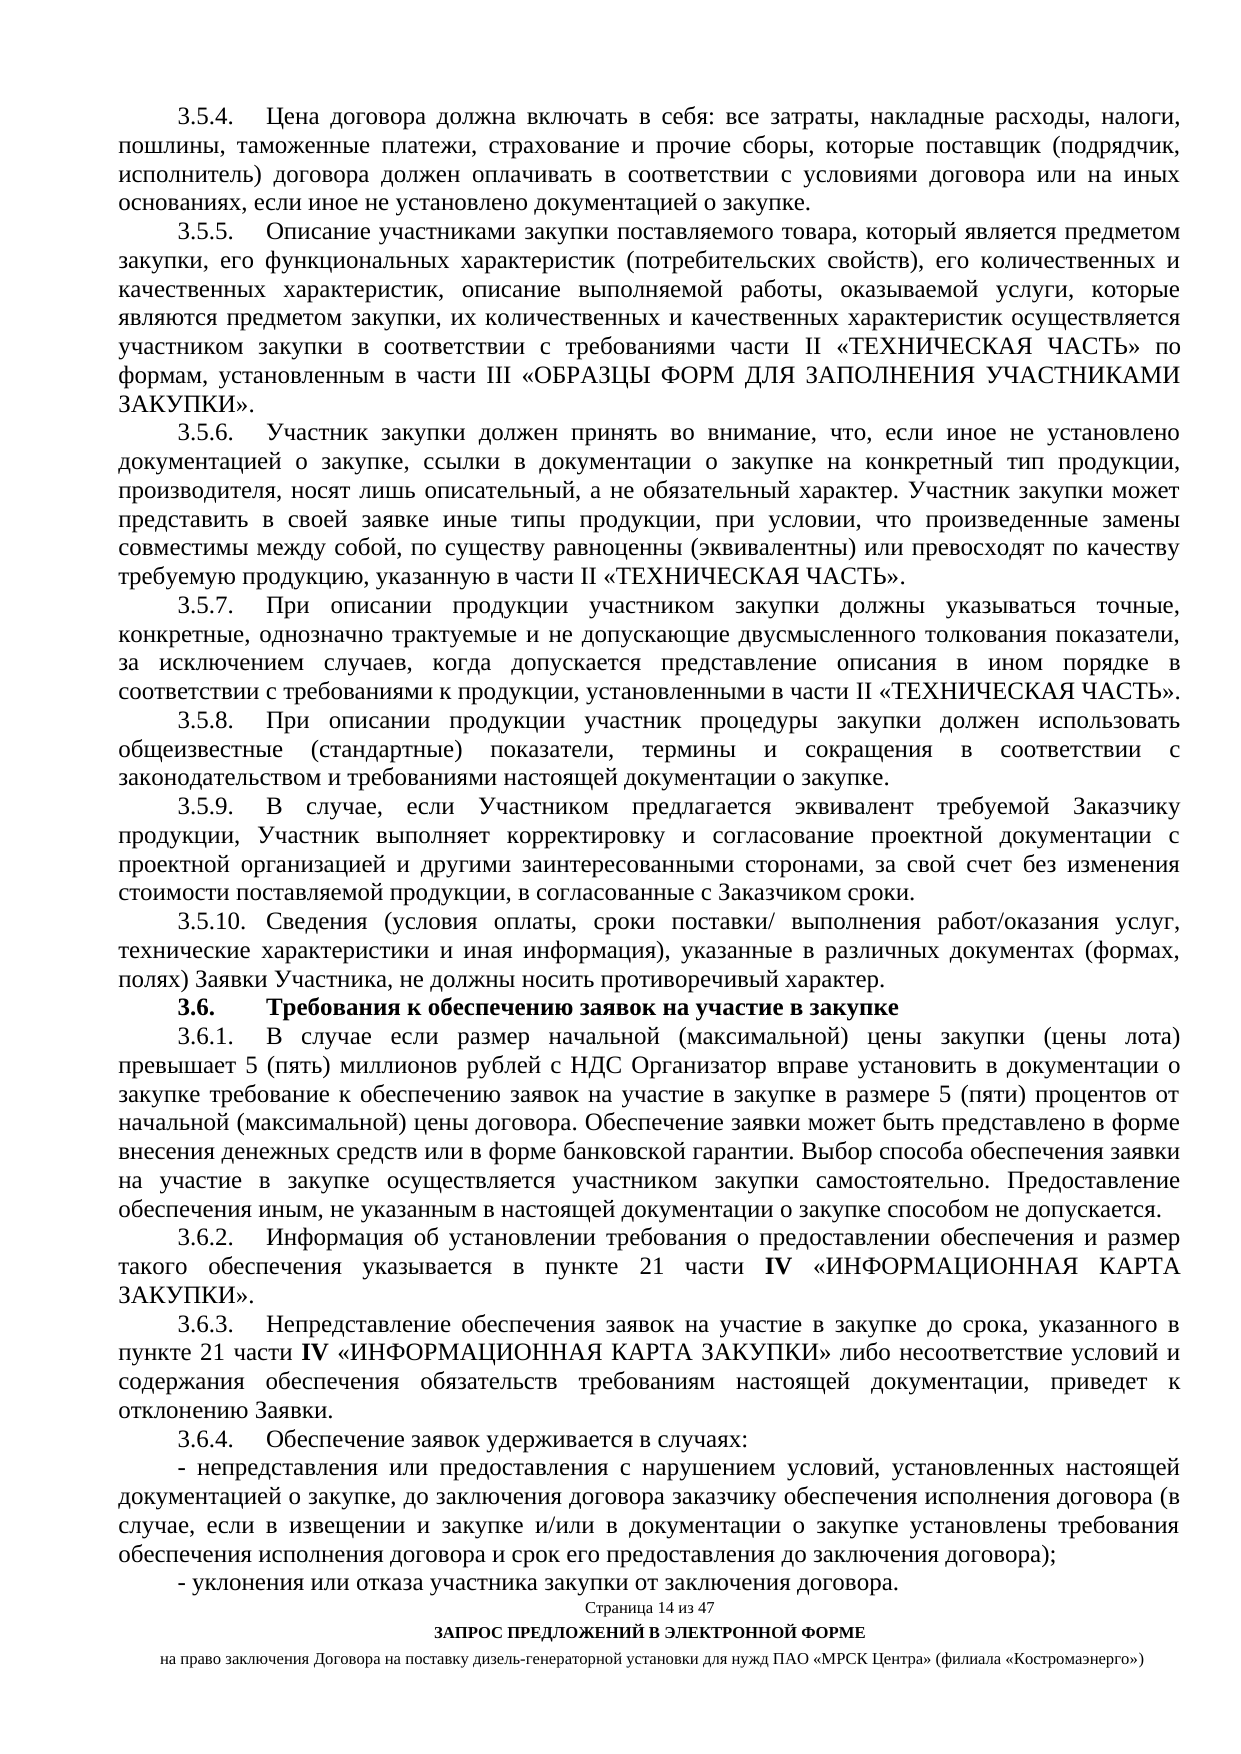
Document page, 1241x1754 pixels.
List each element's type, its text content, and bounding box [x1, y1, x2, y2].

text - непредставления или предоставления с нарушением условий, установленных настоящей документацией о закупке, до заключения договора заказчику обеспечения исполнения договора (в случае, если в извещении и закупке и/или в документации о закупке установлены требования обеспечения исполнения договора и срок его предоставления до заключения договора); [118, 1452, 1181, 1567]
subtitle Описание участниками закупки поставляемого товара, который является предметом закупки, его функциональных характеристик (потребительских свойств), его количественных и качественных характеристик, описание выполняемой работы, оказываемой услуги, которые являются предметом закупки, их количественных и качественных характеристик осуществляется участником закупки в соответствии с требованиями части II «ТЕХНИЧЕСКАЯ ЧАСТЬ» по формам, установленным в части III «ОБРАЗЦЫ ФОРМ ДЛЯ ЗАПОЛНЕНИЯ УЧАСТНИКАМИ ЗАКУПКИ». [118, 216, 1181, 417]
subtitle В случае если размер начальной (максимальной) цены закупки (цены лота) превышает 5 (пять) миллионов рублей с НДС Организатор вправе установить в документации о закупке требование к обеспечению заявок на участие в закупке в размере 5 (пяти) процентов от начальной (максимальной) цены договора. Обеспечение заявки может быть представлено в форме внесения денежных средств или в форме банковской гарантии. Выбор способа обеспечения заявки на участие в закупке осуществляется участником закупки самостоятельно. Предоставление обеспечения иным, не указанным в настоящей документации о закупке способом не допускается. [118, 1021, 1181, 1222]
subtitle Непредставление обеспечения заявок на участие в закупке до срока, указанного в пункте 21 части IV «ИНФОРМАЦИОННАЯ КАРТА ЗАКУПКИ» либо несоответствие условий и содержания обеспечения обязательств требованиям настоящей документации, приведет к отклонению Заявки. [118, 1309, 1181, 1424]
subtitle Цена договора должна включать в себя: все затраты, накладные расходы, налоги, пошлины, таможенные платежи, страхование и прочие сборы, которые поставщик (подрядчик, исполнитель) договора должен оплачивать в соответствии с условиями договора или на иных основаниях, если иное не установлено документацией о закупке. [118, 101, 1181, 216]
subtitle Информация об установлении требования о предоставлении обеспечения и размер такого обеспечения указывается в пункте 21 части IV «ИНФОРМАЦИОННАЯ КАРТА ЗАКУПКИ». [118, 1222, 1181, 1309]
subtitle В случае, если Участником предлагается эквивалент требуемой Заказчику продукции, Участник выполняет корректировку и согласование проектной документации с проектной организацией и другими заинтересованными сторонами, за свой счет без изменения стоимости поставляемой продукции, в согласованные с Заказчиком сроки. [118, 791, 1181, 906]
subtitle Участник закупки должен принять во внимание, что, если иное не установлено документацией о закупке, ссылки в документации о закупке на конкретный тип продукции, производителя, носят лишь описательный, а не обязательный характер. Участник закупки может представить в своей заявке иные типы продукции, при условии, что произведенные замены совместимы между собой, по существу равноценны (эквивалентны) или превосходят по качеству требуемую продукцию, указанную в части II «ТЕХНИЧЕСКАЯ ЧАСТЬ». [118, 417, 1181, 590]
subtitle Требования к обеспечению заявок на участие в закупке [118, 992, 1181, 1021]
text - уклонения или отказа участника закупки от заключения договора. [118, 1567, 1181, 1596]
subtitle При описании продукции участником закупки должны указываться точные, конкретные, однозначно трактуемые и не допускающие двусмысленного толкования показатели, за исключением случаев, когда допускается представление описания в ином порядке в соответствии с требованиями к продукции, установленными в части II «ТЕХНИЧЕСКАЯ ЧАСТЬ». [118, 590, 1181, 705]
subtitle Обеспечение заявок удерживается в случаях: [118, 1424, 1181, 1452]
subtitle Сведения (условия оплаты, сроки поставки/ выполнения работ/оказания услуг, технические характеристики и иная информация), указанные в различных документах (формах, полях) Заявки Участника, не должны носить противоречивый характер. [118, 906, 1181, 992]
subtitle При описании продукции участник процедуры закупки должен использовать общеизвестные (стандартные) показатели, термины и сокращения в соответствии с законодательством и требованиями настоящей документации о закупке. [118, 705, 1181, 791]
